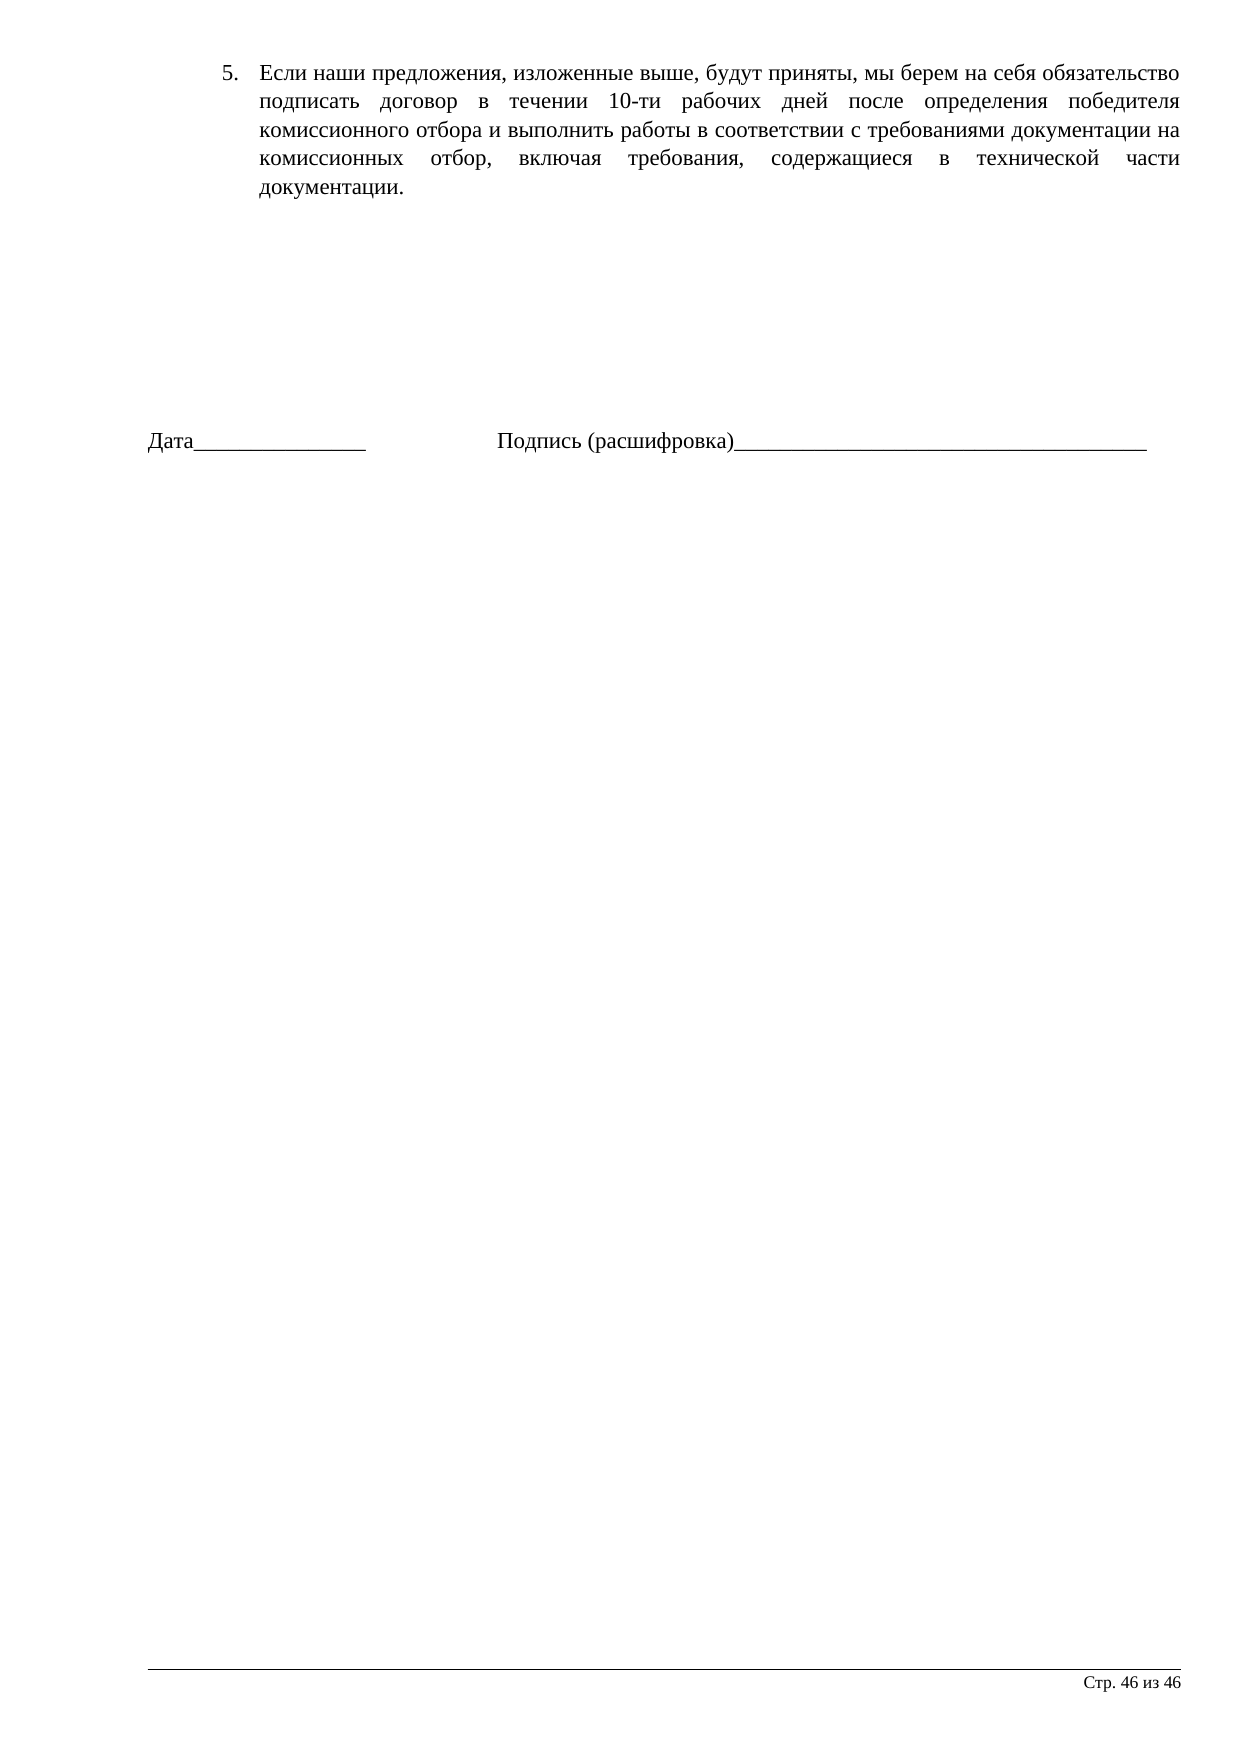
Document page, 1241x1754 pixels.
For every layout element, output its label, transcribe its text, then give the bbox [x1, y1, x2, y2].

list Если наши предложения, изложенные выше, будут приняты, мы берем на себя обязательство подписать договор в течении 10-ти рабочих дней после определения победителя комиссионного отбора и выполнить работы в соответствии с требованиями документации на комиссионных отбор, включая требования, содержащиеся в технической части документации. [222, 59, 1181, 199]
text Дата_______________ Подпись (расшифровка)____________________________________ [148, 427, 1181, 453]
